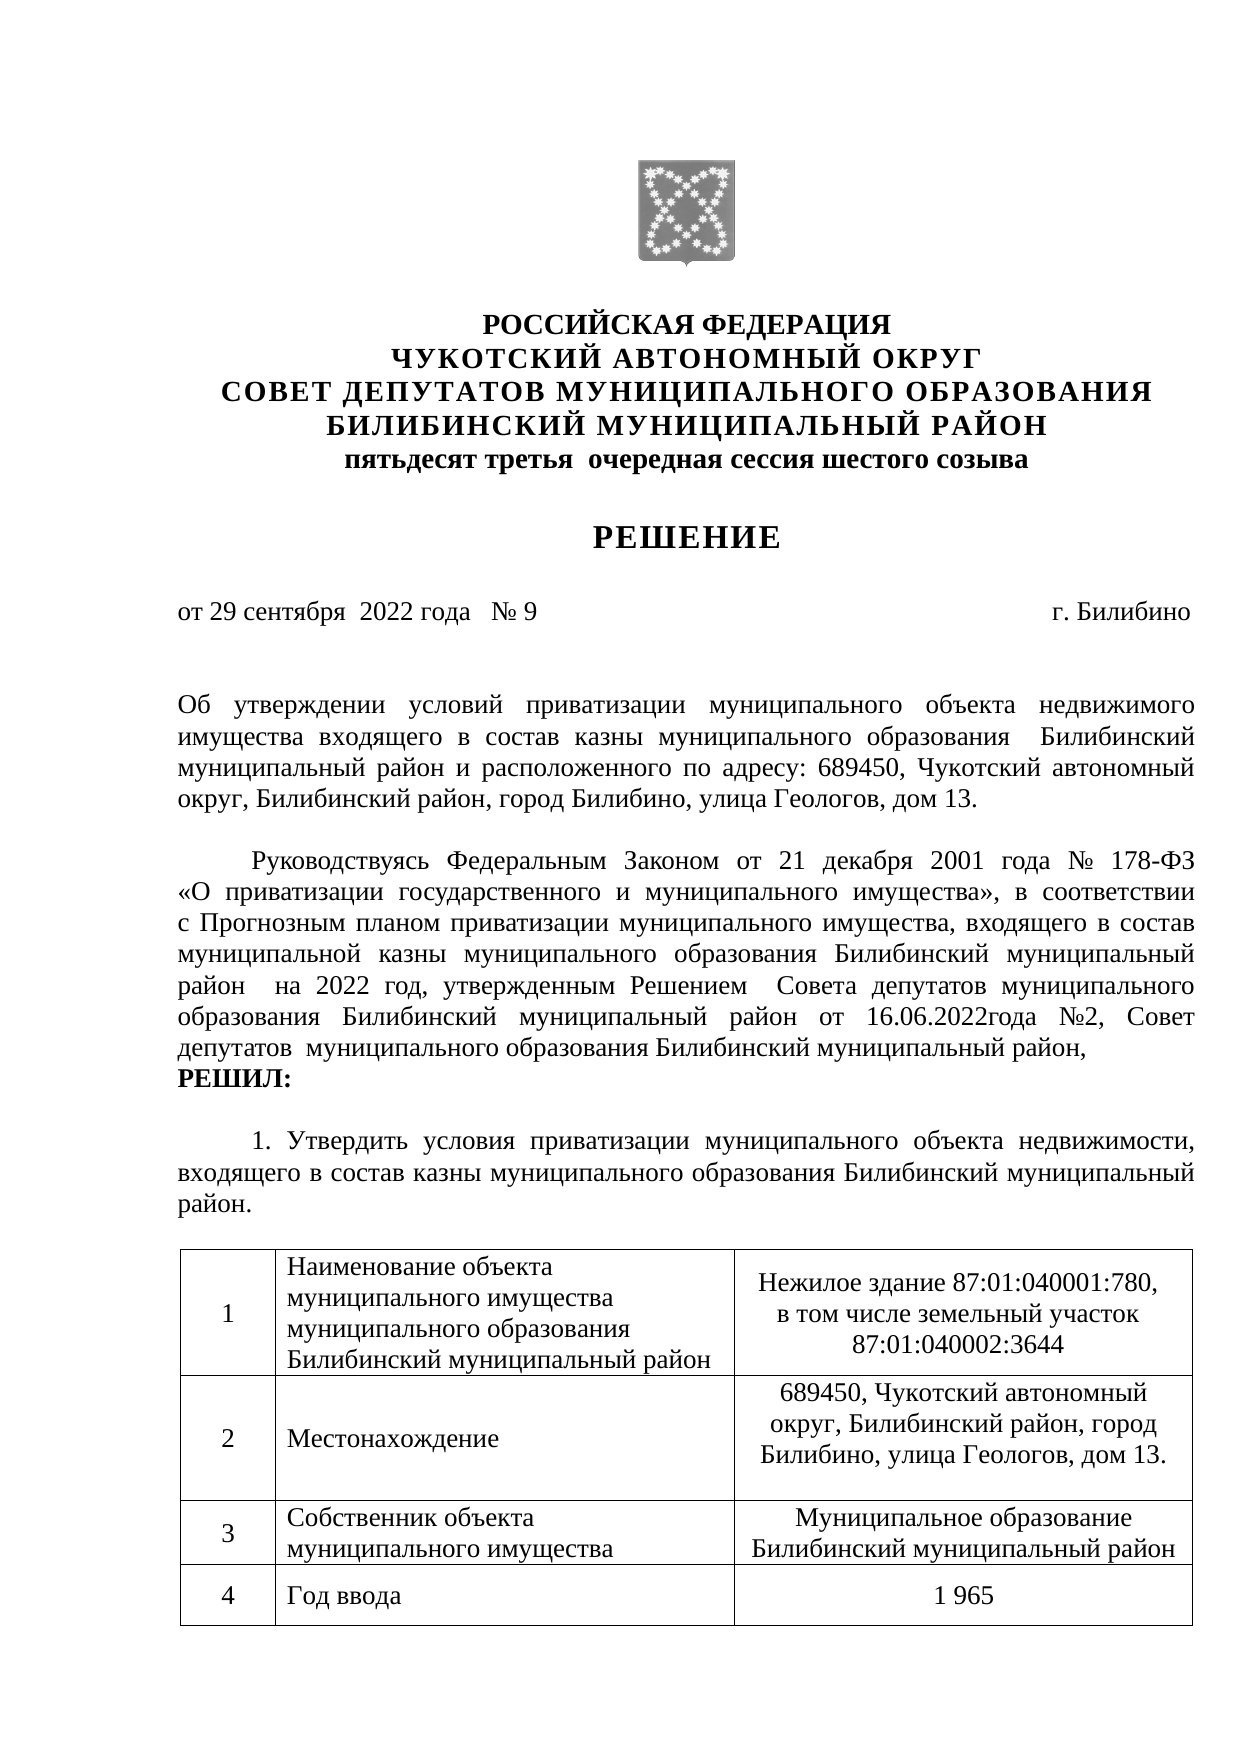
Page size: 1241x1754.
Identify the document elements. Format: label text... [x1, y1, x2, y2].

table_cell Местонахождение [276, 1376, 734, 1500]
subtitle РЕШЕНИЕ [177, 517, 1196, 555]
table_header Наименование объекта муниципального имущества муниципального образования Билибинский муниципальный район [276, 1250, 734, 1375]
text 1. Утвердить условия приватизации муниципального объекта недвижимости, входящего в состав казны муниципального образования Билибинский муниципальный район. [177, 1124, 1196, 1218]
table_cell Собственник объекта муниципального имущества [276, 1501, 734, 1564]
table_header 1 [181, 1250, 275, 1375]
subtitle РЕШИЛ: [177, 1062, 1196, 1093]
table_cell 3 [181, 1501, 275, 1564]
subtitle Руководствуясь Федеральным Законом от 21 декабря 2001 года № 178-ФЗ «О приватизации государственного и муниципального имущества», в соответствии с Прогнозным планом приватизации муниципального имущества, входящего в состав муниципальной казны муниципального образования Билибинский муниципальный район на 2022 год, утвержденным Решением Совета депутатов муниципального образования Билибинский муниципальный район от 16.06.2022года №2, Совет депутатов муниципального образования Билибинский муниципальный район, [177, 844, 1196, 1062]
table_cell 2 [181, 1376, 275, 1500]
table_cell 1 965 [735, 1565, 1192, 1625]
table_header Нежилое здание 87:01:040001:780, в том числе земельный участок 87:01:040002:3644 [735, 1250, 1192, 1375]
title СОВЕТ ДЕПУТАТОВ МУНИЦИПАЛЬНОГО ОБРАЗОВАНИЯ БИЛИБИНСКИЙ МУНИЦИПАЛЬНЫЙ РАЙОН [177, 374, 1196, 442]
title РОССИЙСКАЯ ФЕДЕРАЦИЯ [177, 307, 1196, 341]
table_cell 689450, Чукотский автономный округ, Билибинский район, город Билибино, улица Геологов, дом 13. [735, 1376, 1192, 1500]
text от 29 сентября 2022 года № 9 г. Билибино [177, 595, 1196, 626]
subtitle пятьдесят третья очередная сессия шестого созыва [177, 442, 1196, 475]
table_cell Муниципальное образование Билибинский муниципальный район [735, 1501, 1192, 1564]
table_cell 4 [181, 1565, 275, 1625]
table_header Об утверждении условий приватизации муниципального объекта недвижимого имущества входящего в состав казны муниципального образования Билибинский муниципальный район и расположенного по адресу: 689450, Чукотский автономный округ, Билибинский район, город Билибино, улица Геологов, дом 13. [166, 689, 1196, 813]
title ЧУКОТСКИЙ АВТОНОМНЫЙ ОКРУГ [177, 341, 1196, 374]
table_cell Год ввода [276, 1565, 734, 1625]
